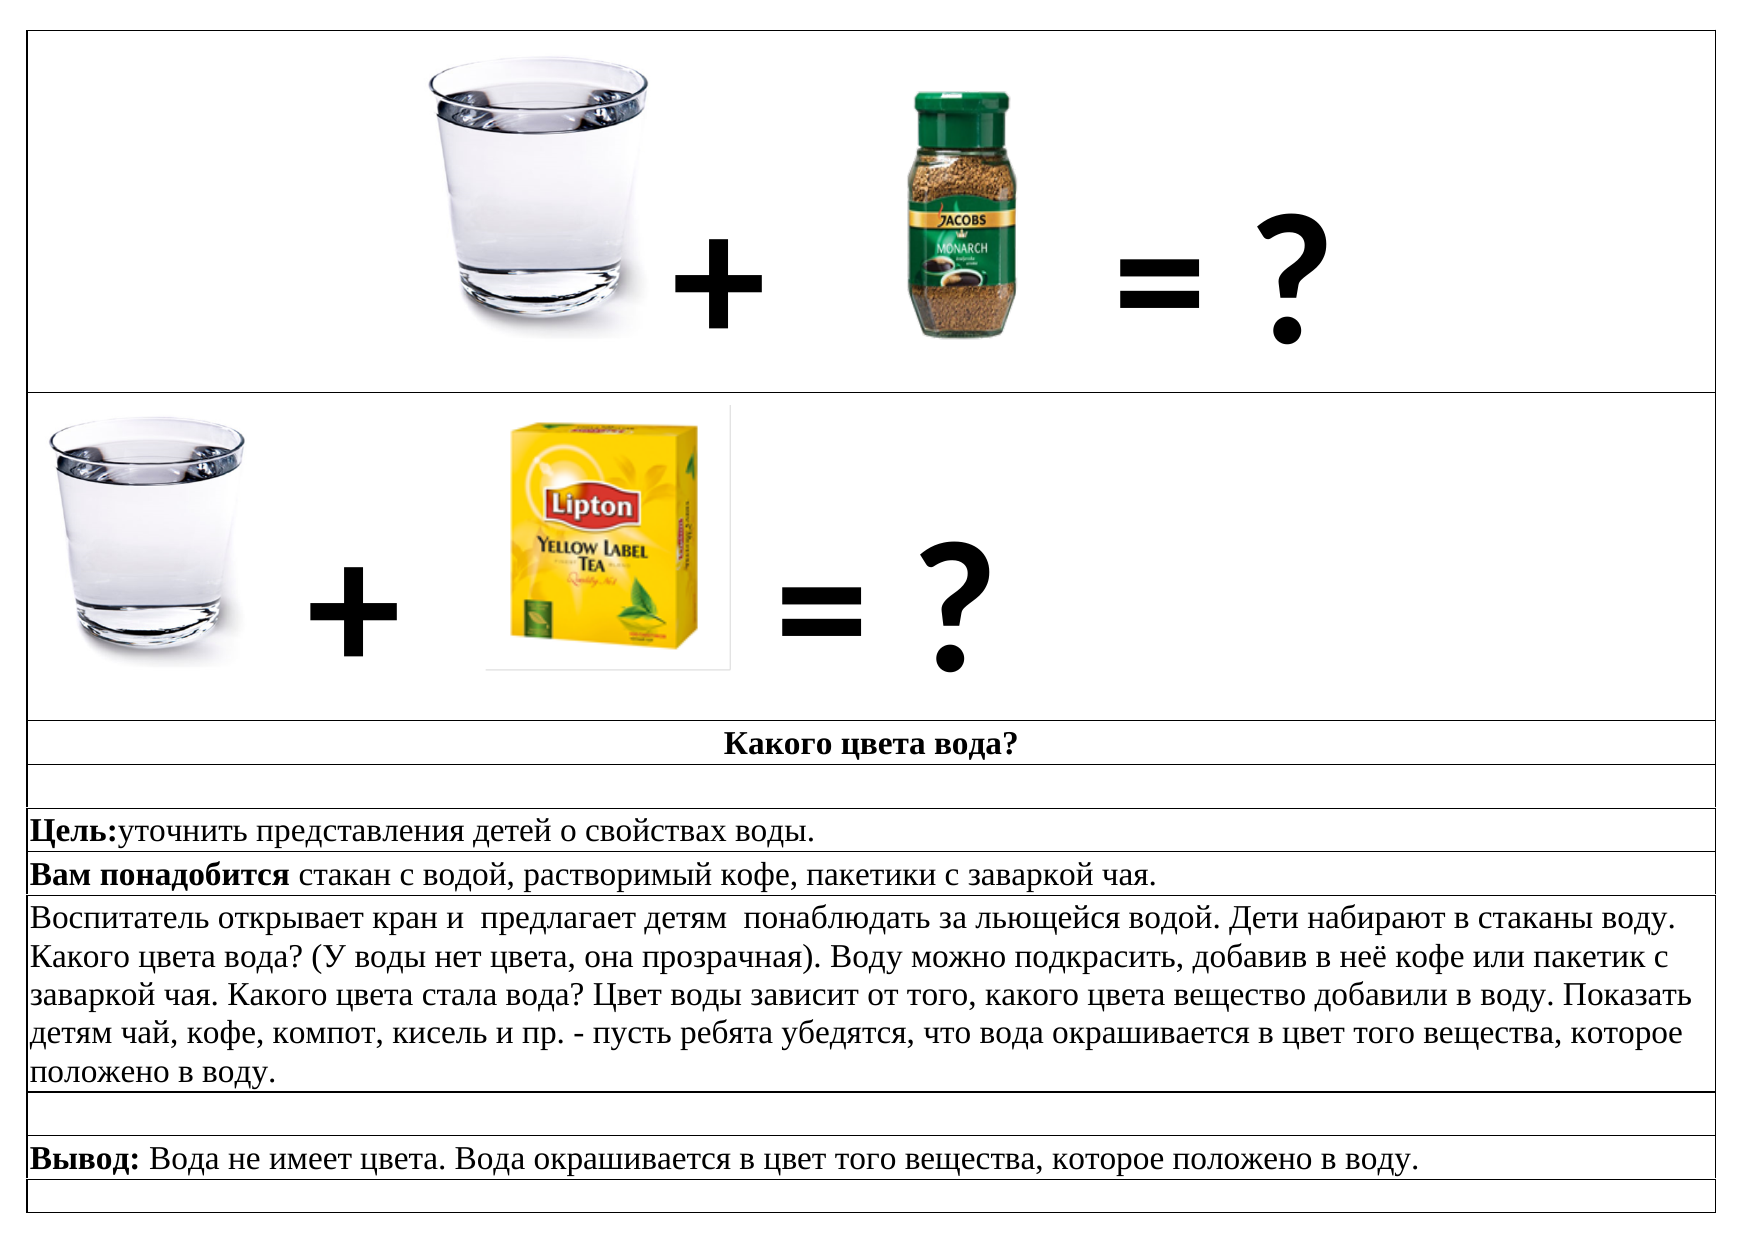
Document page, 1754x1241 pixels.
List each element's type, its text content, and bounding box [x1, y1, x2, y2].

picture [807, 89, 1113, 344]
picture [485, 405, 734, 672]
text Воспитатель открывает кран и предлагает детям понаблюдать за льющейся водой. Дети набирают в стаканы воду. Какого цвета вода? (У воды нет цвета, она прозрачная). Воду можно подкрасить, добавив в неё кофе или пакетик с заваркой чая. Какого цвета стала вода? Цвет воды зависит от того, какого цвета вещество добавили в воду. Показать детям чай, кофе, компот, кисель и пр. - пусть ребята убедятся, что вода окрашивается в цвет того вещества, которое положено в воду. [28, 896, 1715, 1091]
text Вам понадобится стакан с водой, растворимый кофе, пакетики с заваркой чая. [28, 852, 1715, 894]
picture [406, 32, 672, 344]
text + = ? [28, 393, 1715, 720]
text Вывод: Вода не имеет цвета. Вода окрашивается в цвет того вещества, которое положено в воду. [28, 1136, 1715, 1178]
text Цель:уточнить представления детей о свойствах воды. [28, 809, 1715, 851]
text Какого цвета вода? [28, 721, 1715, 764]
picture [29, 395, 265, 672]
